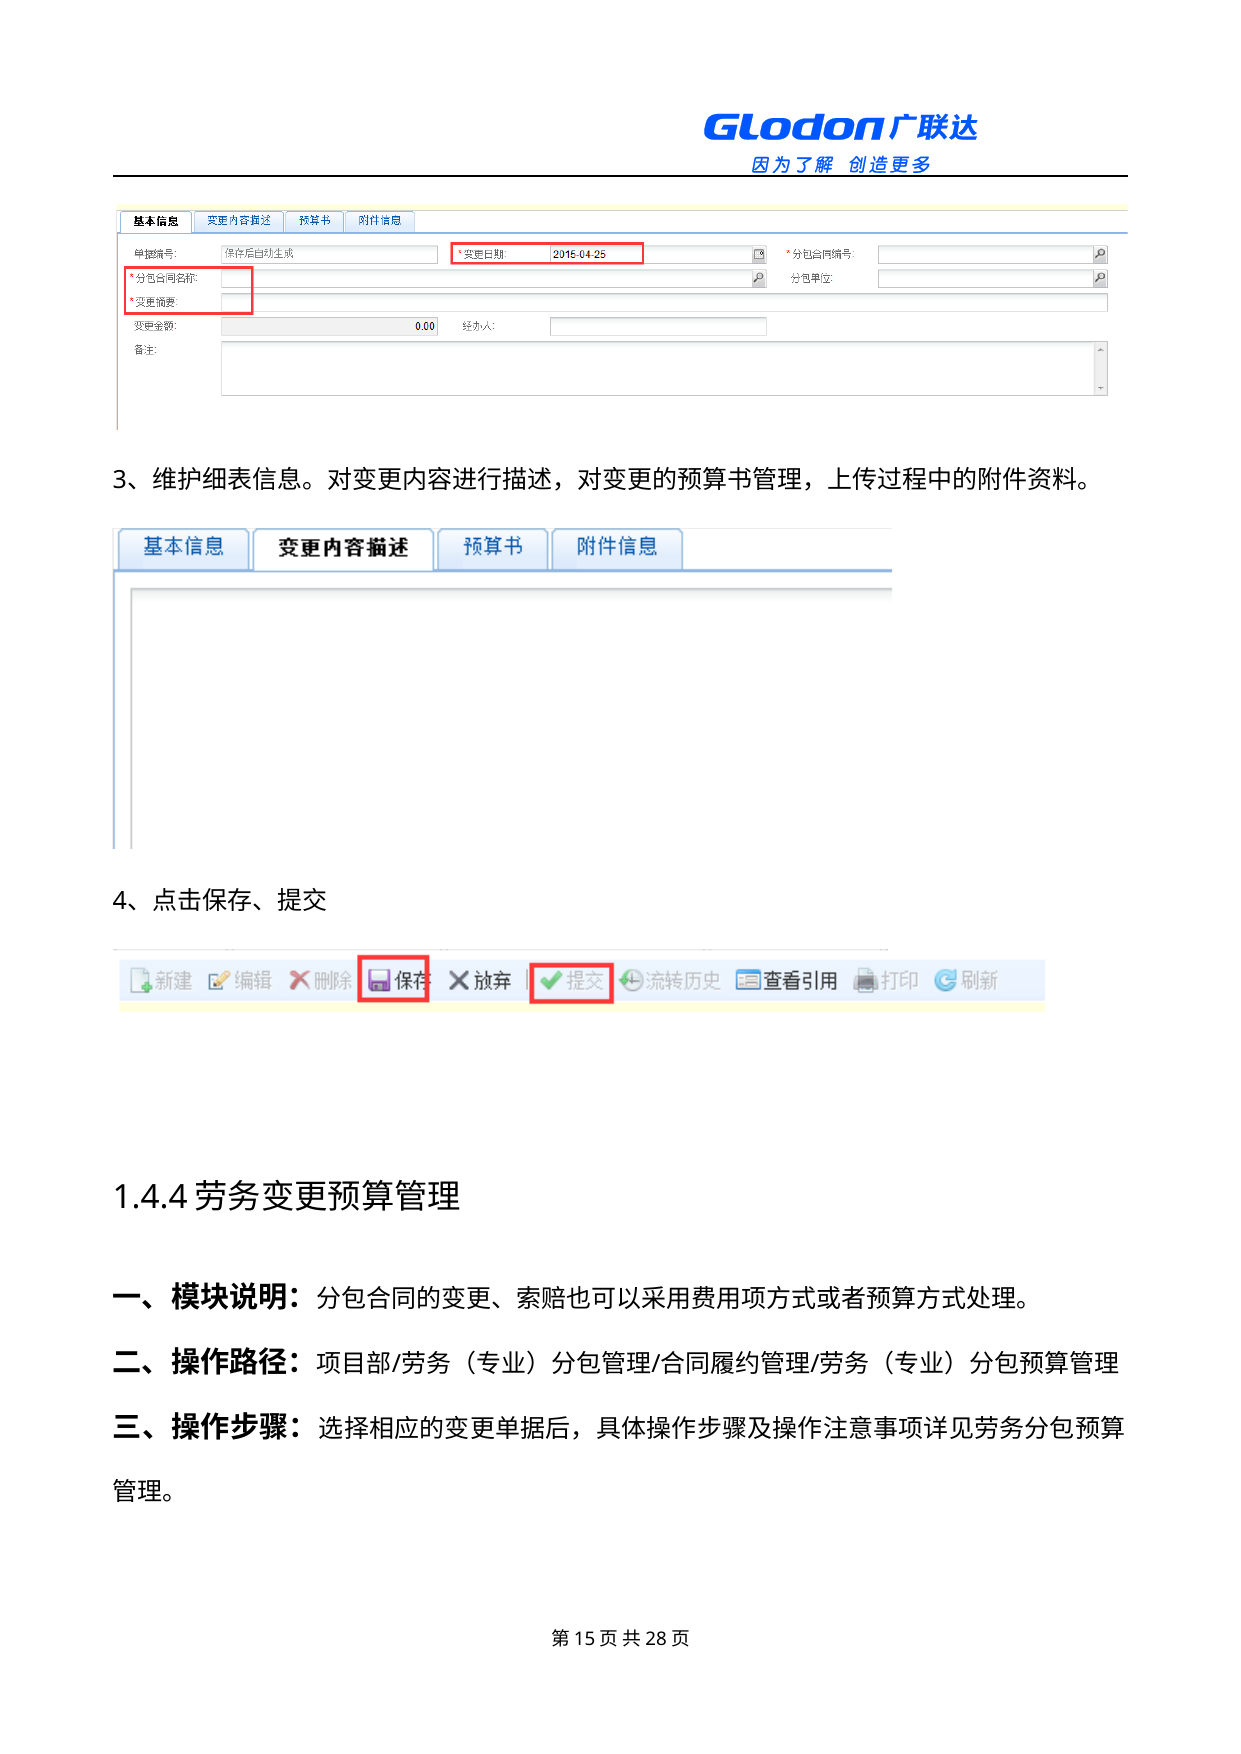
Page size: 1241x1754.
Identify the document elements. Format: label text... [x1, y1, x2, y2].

text 4、点击保存、提交 [112, 866, 1128, 931]
text 二、操作路径：项目部/劳务（专业）分包管理/合同履约管理/劳务（专业）分包预算管理 [112, 1327, 1128, 1392]
subtitle 一、模块说明：分包合同的变更、索赔也可以采用费用项方式或者预算方式处理。 [112, 1262, 1128, 1327]
text 3、维护细表信息。对变更内容进行描述，对变更的预算书管理，上传过程中的附件资料。 [112, 445, 1128, 510]
text 三、操作步骤：选择相应的变更单据后，具体操作步骤及操作注意事项详见劳务分包预算管理。 [112, 1392, 1128, 1522]
subtitle 1.4.4劳务变更预算管理 [112, 1161, 1128, 1226]
picture [112, 528, 893, 849]
picture [112, 204, 1128, 430]
picture [112, 949, 1046, 1012]
